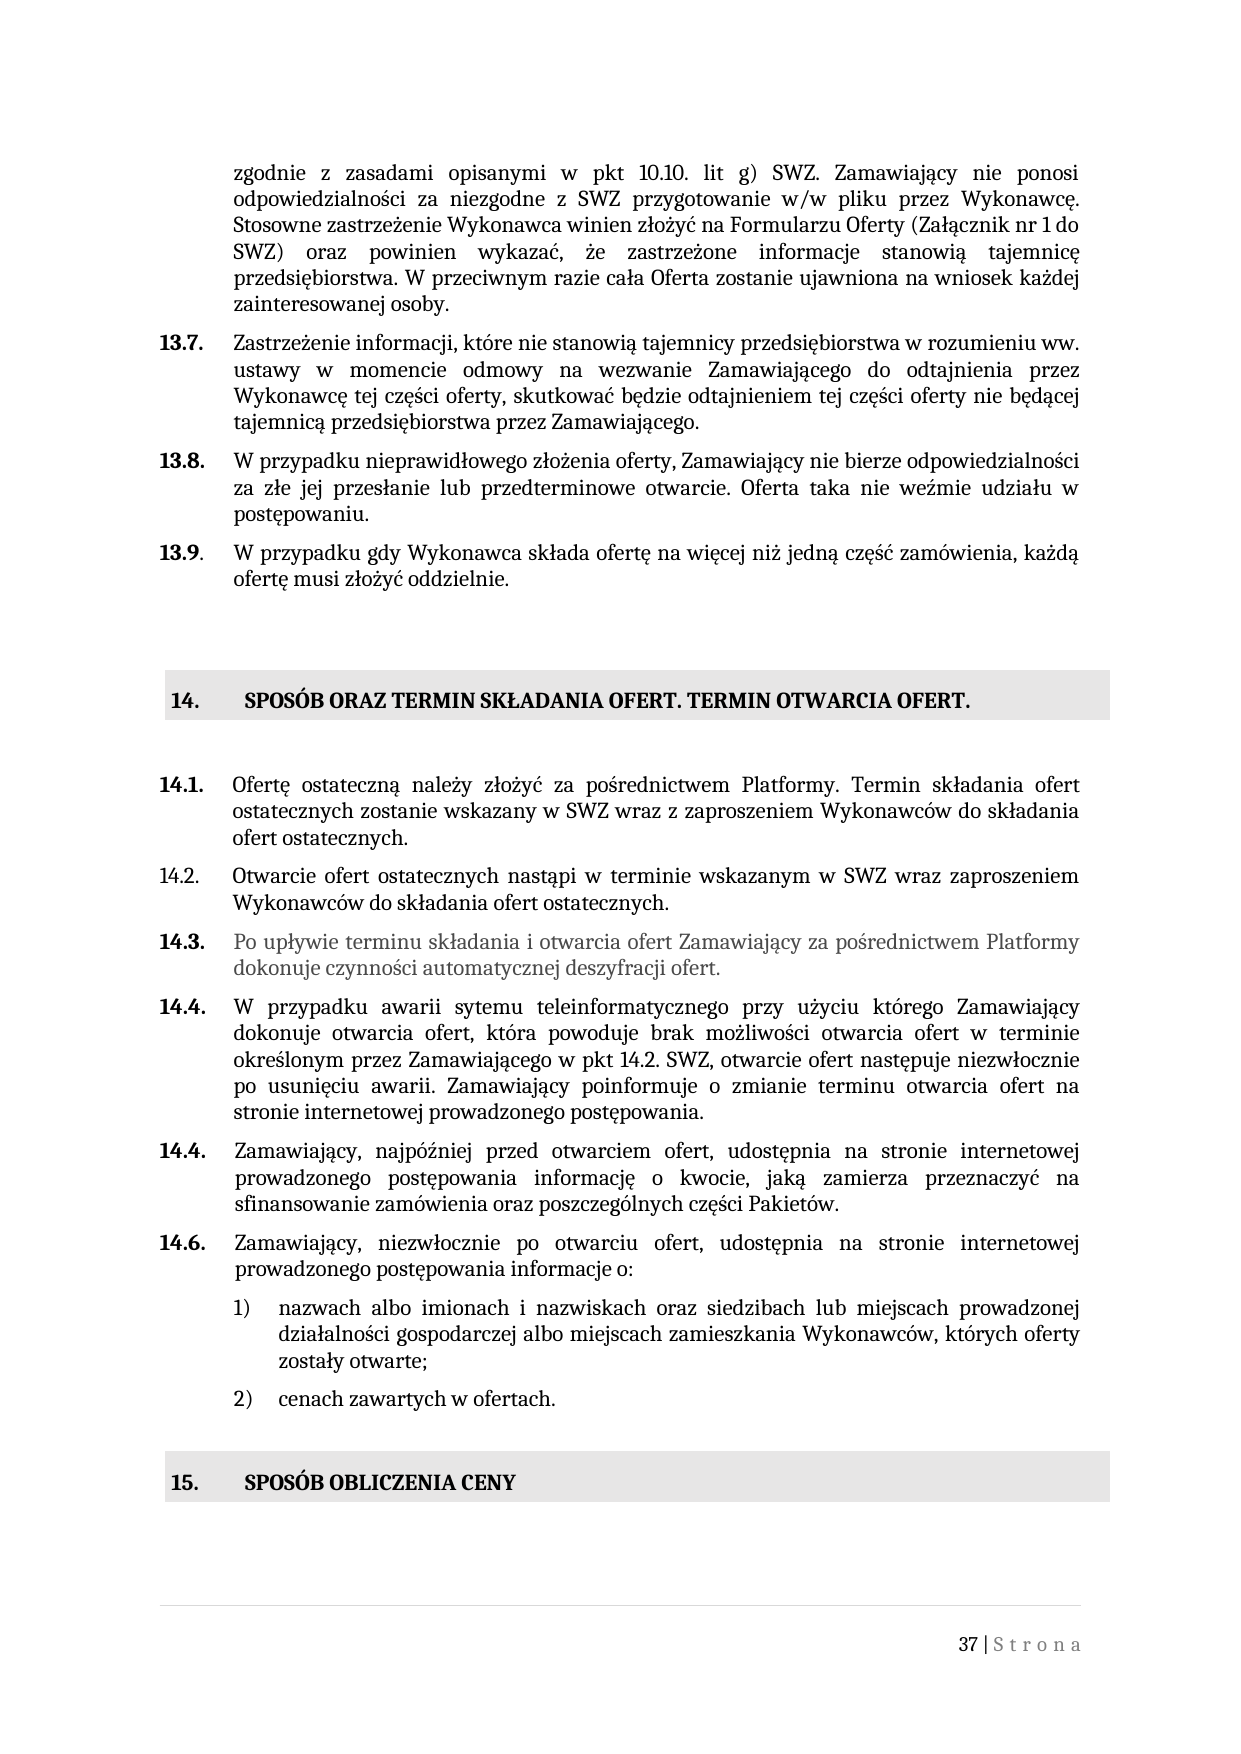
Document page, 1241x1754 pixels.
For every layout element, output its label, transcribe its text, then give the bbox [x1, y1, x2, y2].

list 14.4. W przypadku awarii sytemu teleinformatycznego przy użyciu którego Zamawiający dokonuje otwarcia ofert, która powoduje brak możliwości otwarcia ofert w terminie określonym przez Zamawiającego w pkt 14.2. SWZ, otwarcie ofert następuje niezwłocznie po usunięciu awarii. Zamawiający poinformuje o zmianie terminu otwarcia ofert na stronie internetowej prowadzonego postępowania. [159, 994, 1081, 1125]
table_header 15. SPOSÓB OBLICZENIA CENY [165, 1451, 1110, 1502]
text 14.2. Otwarcie ofert ostatecznych nastąpi w terminie wskazanym w SWZ wraz zaproszeniem Wykonawców do składania ofert ostatecznych. [159, 863, 1081, 916]
text 2) cenach zawartych w ofertach. [234, 1386, 1081, 1413]
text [233, 159, 1081, 318]
table_header 14. SPOSÓB ORAZ TERMIN SKŁADANIA OFERT. TERMIN OTWARCIA OFERT. [165, 670, 1110, 720]
text 14.6. Zamawiający, niezwłocznie po otwarciu ofert, udostępnia na stronie internetowej prowadzonego postępowania informacje o: [159, 1229, 1081, 1282]
list 14.3. Po upływie terminu składania i otwarcia ofert Zamawiający za pośrednictwem Platformy dokonuje czynności automatycznej deszyfracji ofert. [159, 928, 1081, 981]
text 13.8. W przypadku nieprawidłowego złożenia oferty, Zamawiający nie bierze odpowiedzialności za złe jej przesłanie lub przedterminowe otwarcie. Oferta taka nie weźmie udziału w postępowaniu. [159, 448, 1081, 527]
text 13.7. Zastrzeżenie informacji, które nie stanowią tajemnicy przedsiębiorstwa w rozumieniu ww. ustawy w momencie odmowy na wezwanie Zamawiającego do odtajnienia przez Wykonawcę tej części oferty, skutkować będzie odtajnieniem tej części oferty nie będącej tajemnicą przedsiębiorstwa przez Zamawiającego. [159, 330, 1081, 436]
text 14.1. Ofertę ostateczną należy złożyć za pośrednictwem Platformy. Termin składania ofert ostatecznych zostanie wskazany w SWZ wraz z zaproszeniem Wykonawców do składania ofert ostatecznych. [159, 772, 1081, 851]
text 13.9. W przypadku gdy Wykonawca składa ofertę na więcej niż jedną część zamówienia, każdą ofertę musi złożyć oddzielnie. [159, 539, 1081, 592]
text 1) nazwach albo imionach i nazwiskach oraz siedzibach lub miejscach prowadzonej działalności gospodarczej albo miejscach zamieszkania Wykonawców, których oferty zostały otwarte; [234, 1295, 1081, 1374]
text 14.4. Zamawiający, najpóźniej przed otwarciem ofert, udostępnia na stronie internetowej prowadzonego postępowania informację o kwocie, jaką zamierza przeznaczyć na sfinansowanie zamówienia oraz poszczególnych części Pakietów. [159, 1138, 1081, 1217]
